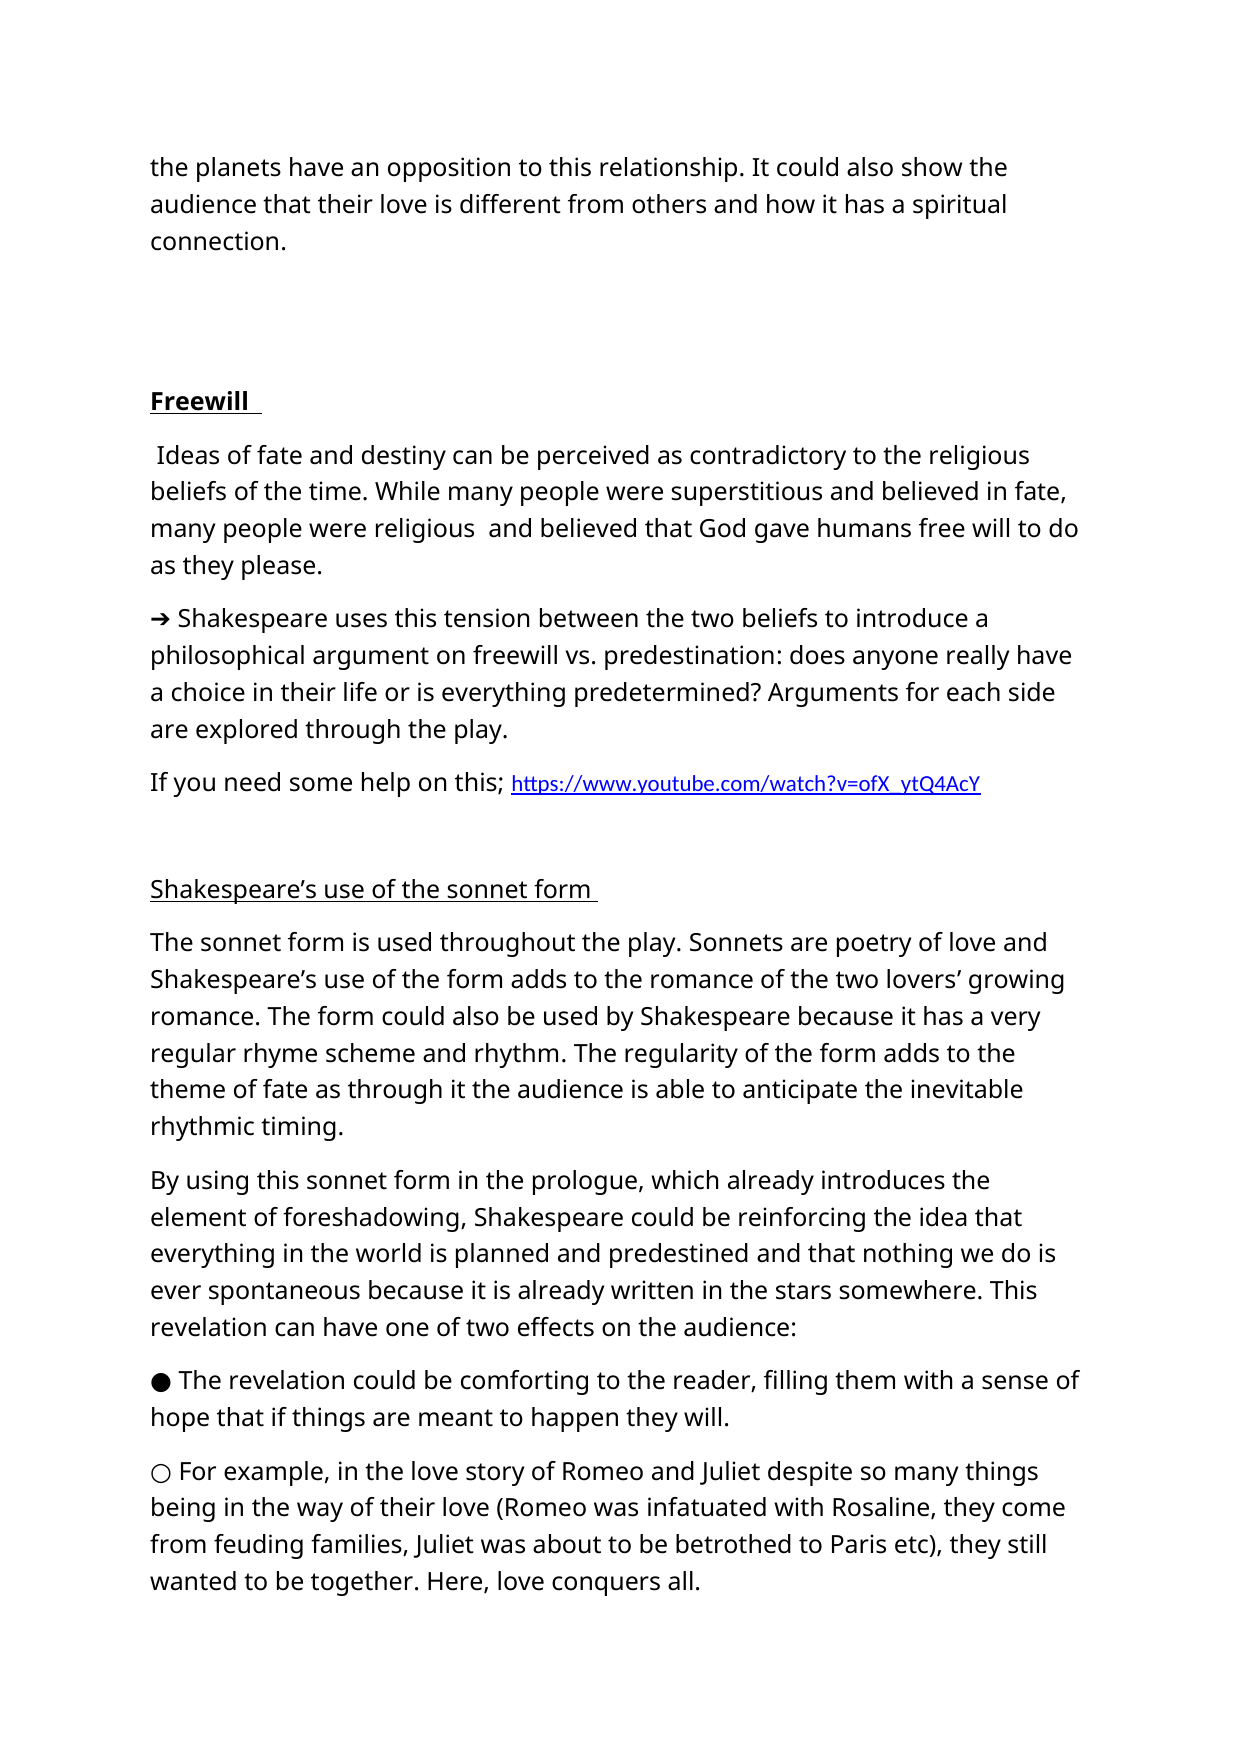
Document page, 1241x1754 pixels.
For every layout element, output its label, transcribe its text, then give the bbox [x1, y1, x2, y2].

text ➔ Shakespeare uses this tension between the two beliefs to introduce a ​philosophical argument on ​freewill vs. predestination​: does anyone really have a choice in their life or is everything predetermined? Arguments for each side are explored through the play. [150, 601, 1090, 745]
text ○ For example, in the love story of Romeo and Juliet despite so many things being in the way of their love (Romeo was ​infatuated ​with Rosaline, they come from feuding families, Juliet was about to be betrothed to Paris etc), they still wanted to be together. Here, love conquers all. [150, 1453, 1090, 1597]
text Ideas of fate and destiny can be perceived as contradictory to the religious beliefs ​of the time. While many people were superstitious and believed in fate, many people were religious and believed that God gave humans free will to do as they please. [150, 437, 1090, 582]
text Freewill [150, 384, 1090, 418]
text By using this sonnet form in the prologue, which already introduces the element of foreshadowing​, Shakespeare could be reinforcing the idea that everything in the world is planned and predestined ​and that nothing we do is ever spontaneous because it is already written in the stars somewhere. This revelation can have one of two effects on the audience: [150, 1162, 1090, 1343]
text The ​sonnet form is used throughout the play. Sonnets are poetry of love and Shakespeare’s use of the form adds to the romance of the two lovers’ growing romance. The form could also be used by Shakespeare because it has a very regular rhyme scheme and rhythm​. The regularity of the form adds to the theme of fate as through it the audience is able to anticipate the inevitable rhythmic timing. [150, 925, 1090, 1143]
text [150, 150, 1090, 258]
text ● The revelation could be ​comforting to the reader, filling them with a sense of hope that if things are meant to happen they will. [150, 1363, 1090, 1434]
text If you need some help on this; https://www.youtube.com/watch?v=ofX_ytQ4AcY [150, 765, 1090, 799]
text Shakespeare’s use of the sonnet form [150, 872, 1090, 906]
